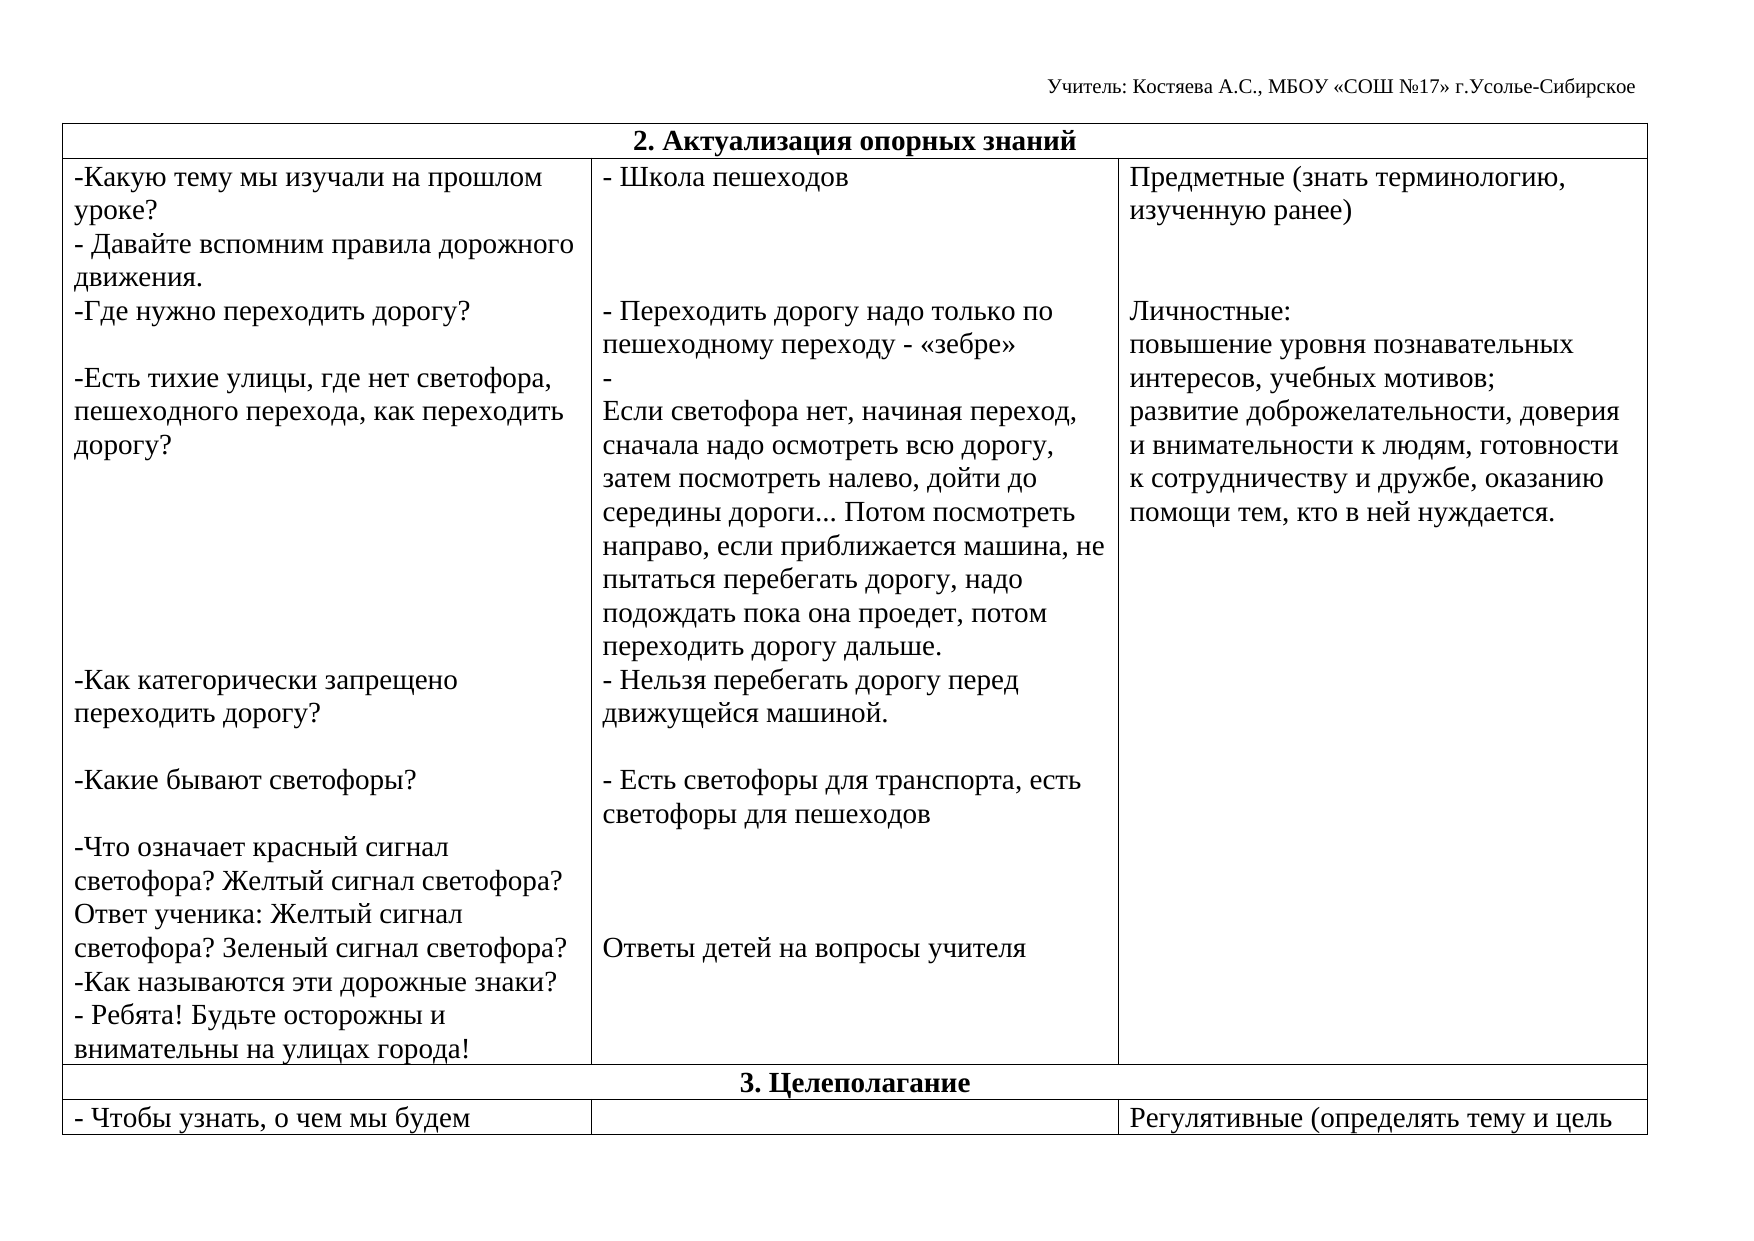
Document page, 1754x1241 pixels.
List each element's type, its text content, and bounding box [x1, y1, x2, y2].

table_cell - Школа пешеходов - Переходить дорогу надо только по пешеходному переходу - «зебре» - Если светофора нет, начиная переход, сначала надо осмотреть всю дорогу, затем посмотреть налево, дойти до середины дороги... Потом посмотреть направо, если приближается машина, не пытаться перебегать дорогу, надо подождать пока она проедет, потом переходить дорогу дальше. - Нельзя перебегать дорогу перед движущейся машиной. - Есть светофоры для транспорта, есть светофоры для пешеходов Ответы детей на вопросы учителя [592, 159, 1118, 1064]
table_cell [63, 1100, 591, 1133]
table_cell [1119, 1100, 1647, 1133]
table_cell 3. Целеполагание [63, 1065, 1647, 1099]
table_cell Предметные (знать терминологию, изученную ранее) Личностные: повышение уровня познавательных интересов, учебных мотивов; развитие доброжелательности, доверия и внимательности к людям, готовности к сотрудничеству и дружбе, оказанию помощи тем, кто в ней нуждается. [1119, 159, 1647, 1064]
table_cell -Какую тему мы изучали на прошлом уроке? - Давайте вспомним правила дорожного движения. -Где нужно переходить дорогу? -Есть тихие улицы, где нет светофора, пешеходного перехода, как переходить дорогу? -Как категорически запрещено переходить дорогу? -Какие бывают светофоры? -Что означает красный сигнал светофора? Желтый сигнал светофора? Ответ ученика: Желтый сигнал светофора? Зеленый сигнал светофора? -Как называются эти дорожные знаки? - Ребята! Будьте осторожны и внимательны на улицах города! [63, 159, 591, 1064]
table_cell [592, 1100, 1118, 1133]
table_cell 2. Актуализация опорных знаний [63, 124, 1647, 158]
